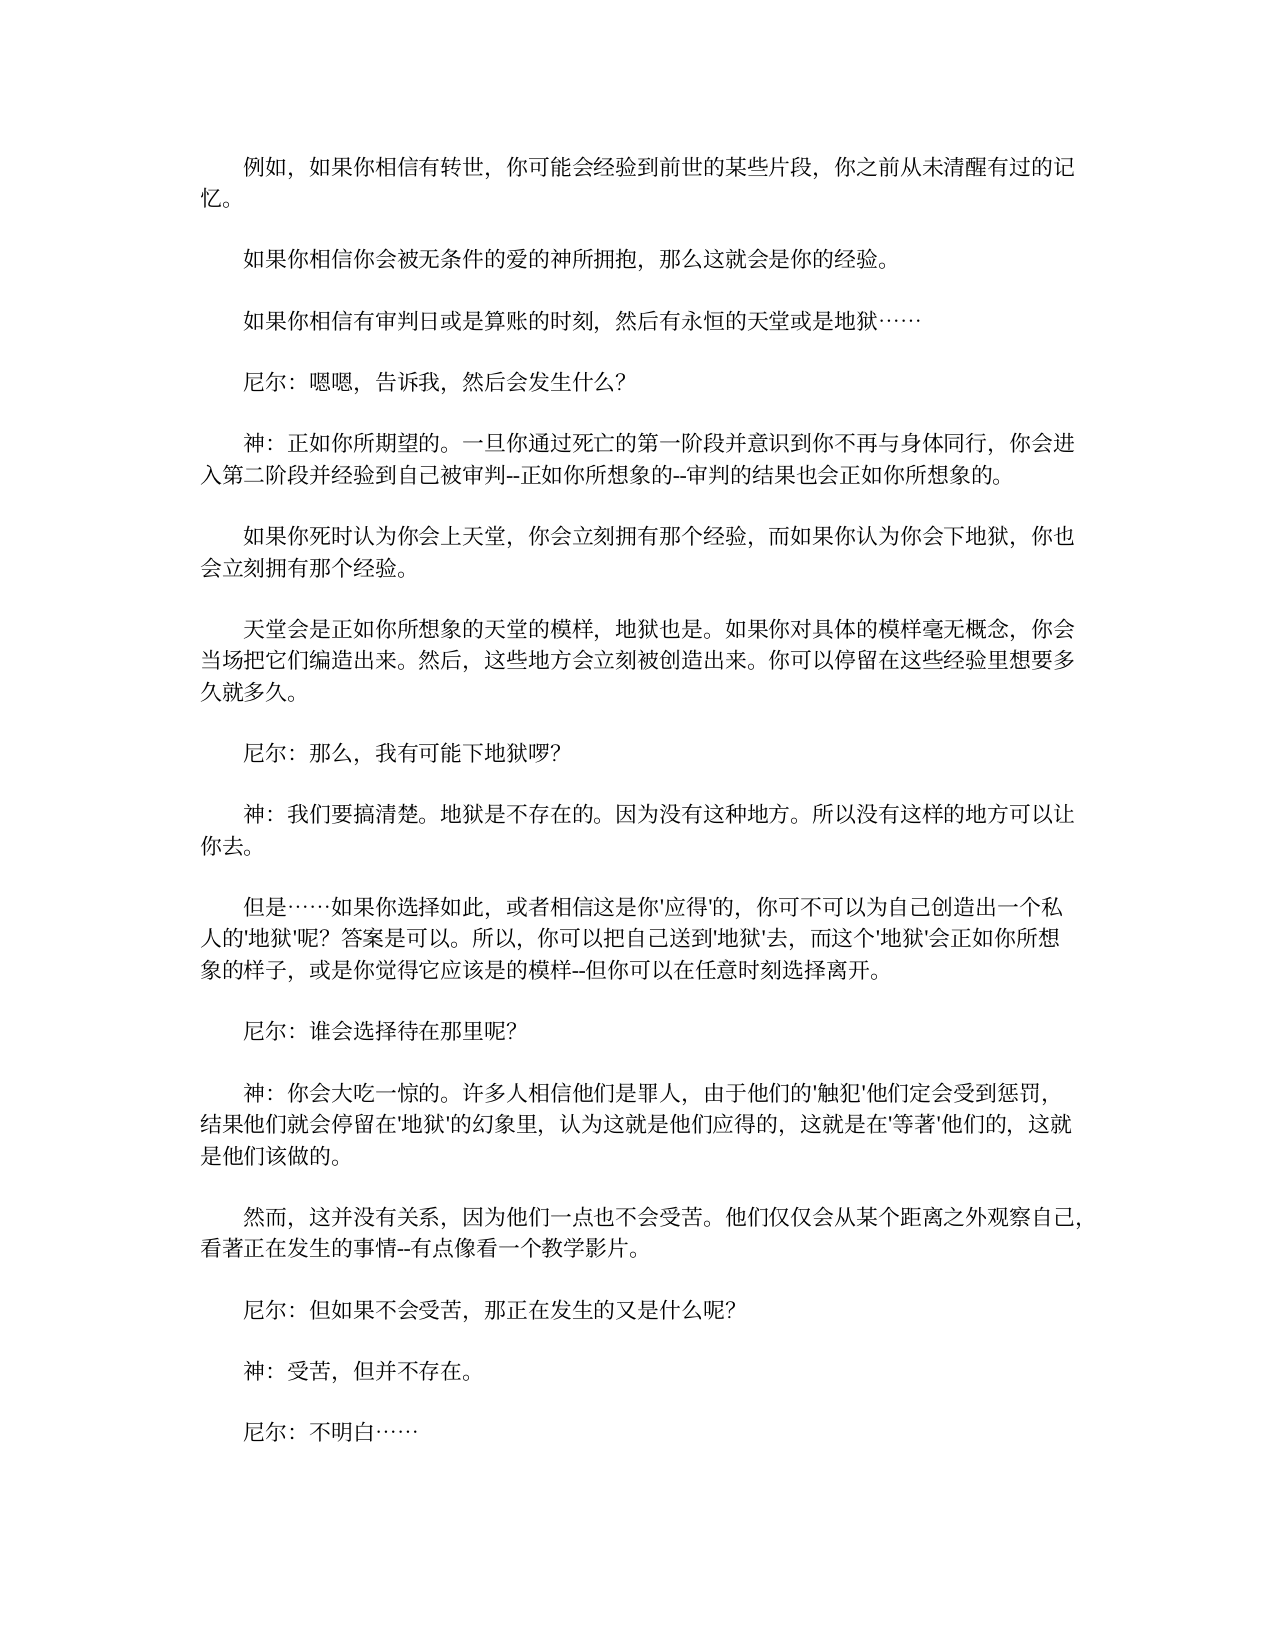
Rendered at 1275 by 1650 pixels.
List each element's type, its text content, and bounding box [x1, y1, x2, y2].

text 尼尔：但如果不会受苦，那正在发生的又是什么呢？ [200, 1293, 1075, 1324]
text 神：正如你所期望的。一旦你通过死亡的第一阶段并意识到你不再与身体同行，你会进入第二阶段并经验到自己被审判--正如你所想象的--审判的结果也会正如你所想象的。 [200, 426, 1075, 489]
text 尼尔：那么，我有可能下地狱啰？ [200, 736, 1075, 768]
text 如果你相信你会被无条件的爱的神所拥抱，那么这就会是你的经验。 [200, 243, 1075, 274]
text 尼尔：谁会选择待在那里呢？ [200, 1014, 1075, 1046]
text 神：受苦，但并不存在。 [200, 1354, 1075, 1386]
text 例如，如果你相信有转世，你可能会经验到前世的某些片段，你之前从未清醒有过的记忆。 [200, 150, 1075, 213]
text 天堂会是正如你所想象的天堂的模样，地狱也是。如果你对具体的模样毫无概念，你会当场把它们编造出来。然后，这些地方会立刻被创造出来。你可以停留在这些经验里想要多久就多久。 [200, 612, 1075, 706]
text 尼尔：不明白…… [200, 1416, 1075, 1447]
text 如果你相信有审判日或是算账的时刻，然后有永恒的天堂或是地狱…… [200, 304, 1075, 335]
text 尼尔：嗯嗯，告诉我，然后会发生什么？ [200, 365, 1075, 397]
text 神：我们要搞清楚。地狱是不存在的。因为没有这种地方。所以没有这样的地方可以让你去。 [200, 797, 1075, 860]
text 然而，这并没有关系，因为他们一点也不会受苦。他们仅仅会从某个距离之外观察自己，看著正在发生的事情--有点像看一个教学影片。 [200, 1200, 1075, 1263]
text 但是……如果你选择如此，或者相信这是你'应得'的，你可不可以为自己创造出一个私人的'地狱'呢？答案是可以。所以，你可以把自己送到'地狱'去，而这个'地狱'会正如你所想象的样子，或是你觉得它应该是的模样--但你可以在任意时刻选择离开。 [200, 890, 1075, 985]
text 神：你会大吃一惊的。许多人相信他们是罪人，由于他们的'触犯'他们定会受到惩罚，结果他们就会停留在'地狱'的幻象里，认为这就是他们应得的，这就是在'等著'他们的，这就是他们该做的。 [200, 1076, 1075, 1170]
text 如果你死时认为你会上天堂，你会立刻拥有那个经验，而如果你认为你会下地狱，你也会立刻拥有那个经验。 [200, 519, 1075, 582]
